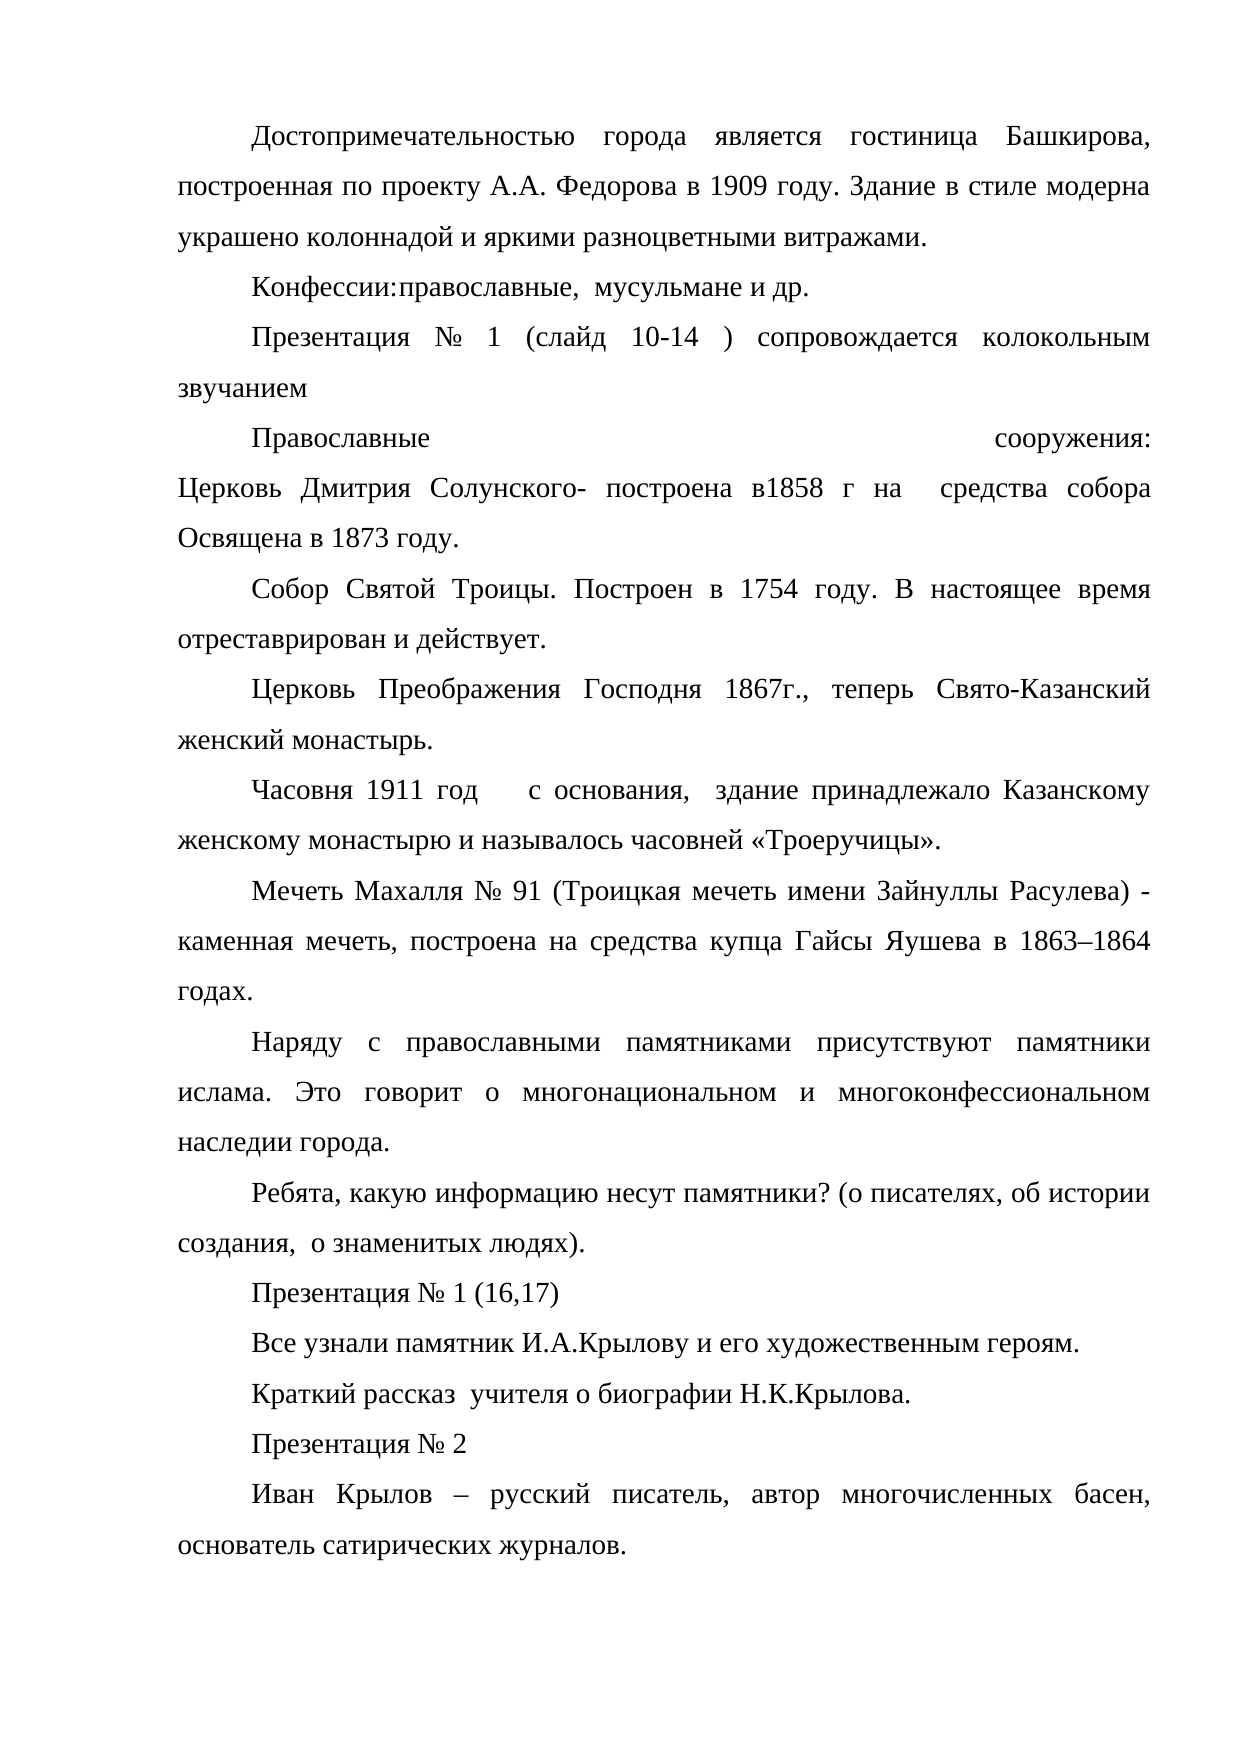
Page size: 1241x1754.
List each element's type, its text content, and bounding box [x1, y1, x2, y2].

text Ребята, какую информацию несут памятники? (о писателях, об истории создания, о знаменитых людях). [177, 1175, 1152, 1258]
text Собор Святой Троицы. Построен в 1754 году. В настоящее время отреставрирован и действует. [177, 571, 1152, 655]
text Достопримечательностью города является гостиница Башкирова, построенная по проекту А.А. Федорова в 1909 году. Здание в стиле модерна украшено колоннадой и яркими разноцветными витражами. [177, 118, 1152, 252]
text Церковь Преображения Господня 1867г., теперь Свято-Казанский женский монастырь. [177, 672, 1152, 755]
text Конфессии: православные, мусульмане и др. [177, 269, 1152, 303]
text Иван Крылов – русский писатель, автор многочисленных басен, основатель сатирических журналов. [177, 1477, 1152, 1560]
text Все узнали памятник И.А.Крылову и его художественным героям. [177, 1326, 1152, 1359]
text Презентация № 1 (16,17) [177, 1275, 1152, 1309]
text Мечеть Махалля № 91 (Троицкая мечеть имени Зайнуллы Расулева) - каменная мечеть, построена на средства купца Гайсы Яушева в 1863–1864 годах. [177, 873, 1152, 1007]
text Презентация № 1 (слайд 10-14 ) сопровождается колокольным звучанием [177, 319, 1152, 403]
text Презентация № 2 [177, 1426, 1152, 1460]
text Православные сооружения: Церковь Дмитрия Солунского- построена в1858 г на средства собора Освящена в 1873 году. [177, 420, 1152, 554]
text Часовня 1911 год с основания, здание принадлежало Казанскому женскому монастырю и называлось часовней «Троеручицы». [177, 772, 1152, 856]
text Наряду с православными памятниками присутствуют памятники ислама. Это говорит о многонациональном и многоконфессиональном наследии города. [177, 1024, 1152, 1158]
text Краткий рассказ учителя о биографии Н.К.Крылова. [177, 1376, 1152, 1409]
